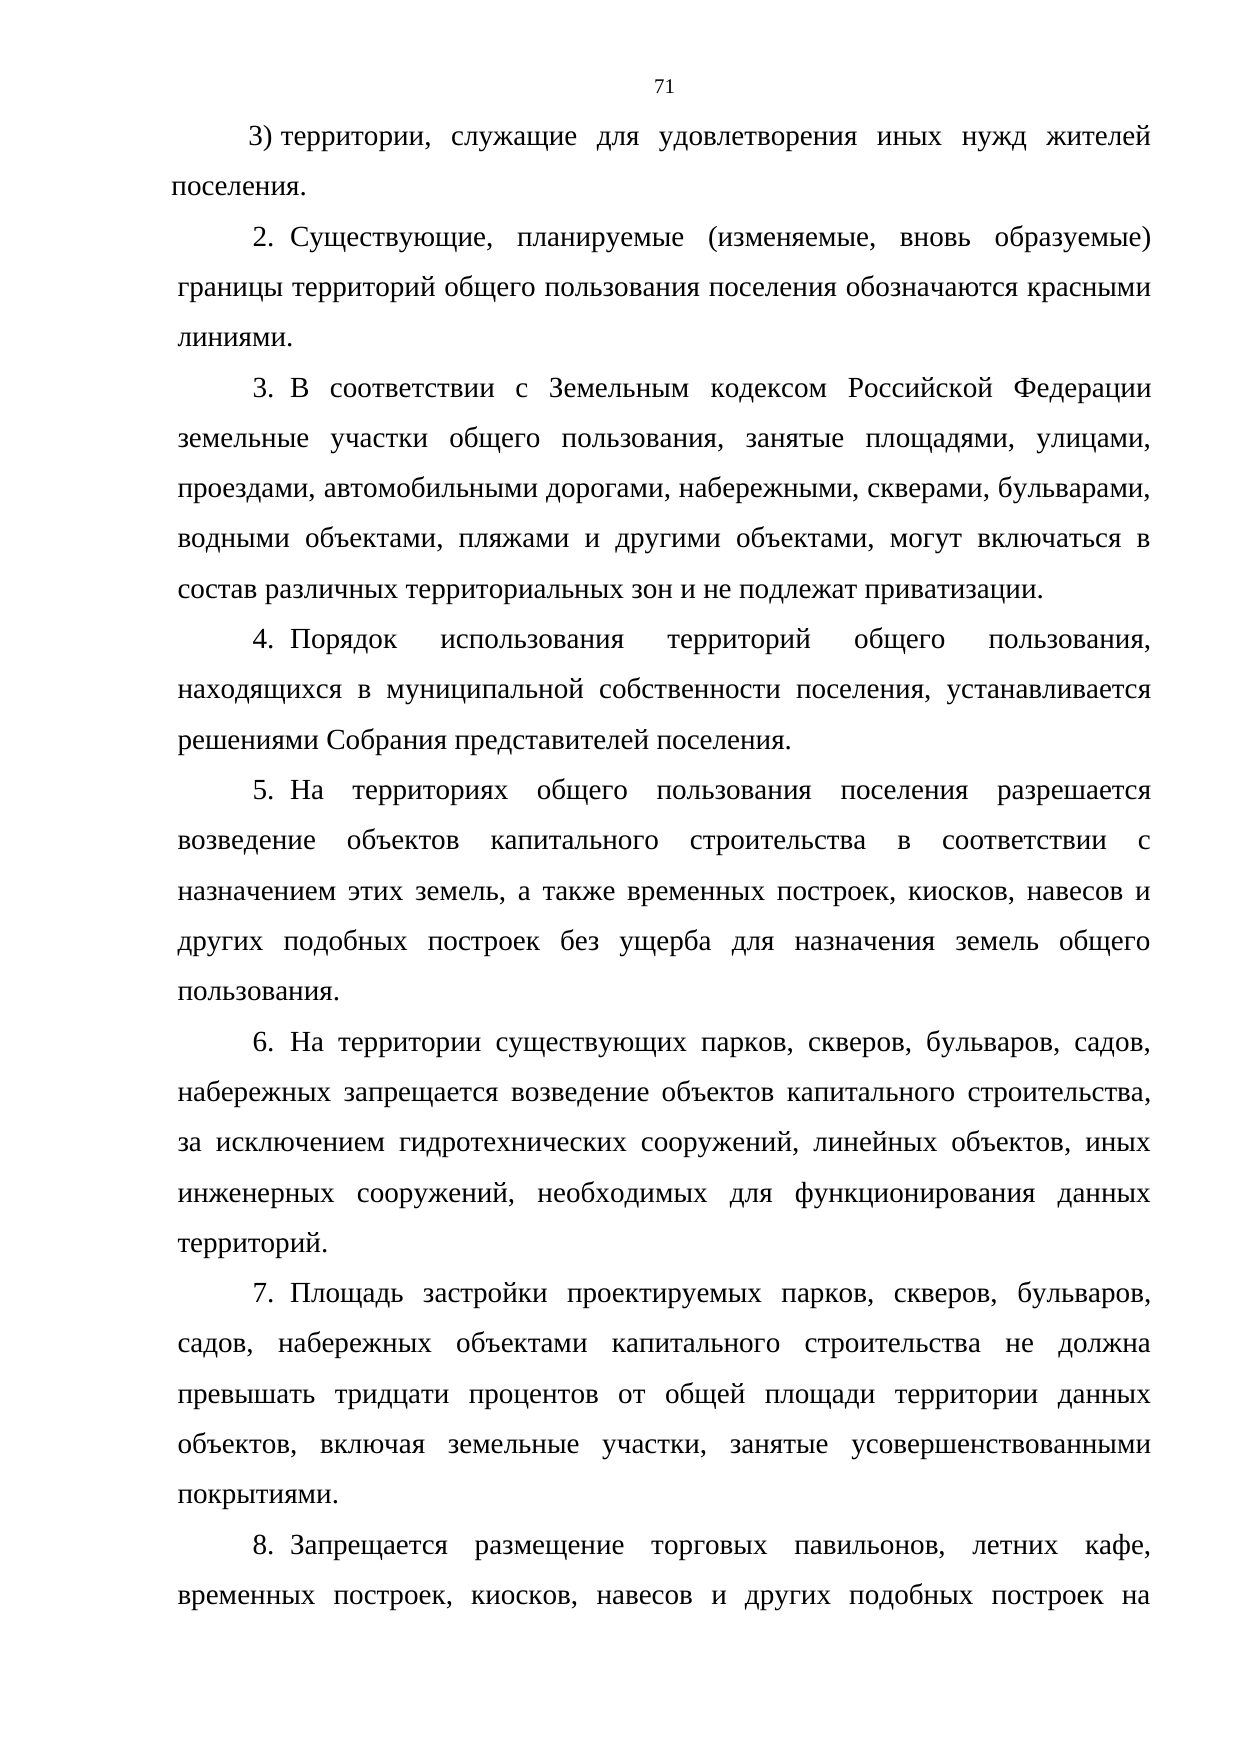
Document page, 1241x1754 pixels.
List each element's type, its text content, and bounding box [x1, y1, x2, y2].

list территории, служащие для удовлетворения иных нужд жителей поселения. [171, 118, 1152, 202]
list На территории существующих парков, скверов, бульваров, садов, набережных запрещается возведение объектов капитального строительства, за исключением гидротехнических сооружений, линейных объектов, иных инженерных сооружений, необходимых для функционирования данных территорий. [177, 1024, 1152, 1258]
list Существующие, планируемые (изменяемые, вновь образуемые) границы территорий общего пользования поселения обозначаются красными линиями. [177, 219, 1152, 353]
list Порядок использования территорий общего пользования, находящихся в муниципальной собственности поселения, устанавливается решениями Собрания представителей поселения. [177, 621, 1152, 755]
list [177, 1527, 1152, 1611]
list В соответствии с Земельным кодексом Российской Федерации земельные участки общего пользования, занятые площадями, улицами, проездами, автомобильными дорогами, набережными, скверами, бульварами, водными объектами, пляжами и другими объектами, могут включаться в состав различных территориальных зон и не подлежат приватизации. [177, 370, 1152, 604]
list Площадь застройки проектируемых парков, скверов, бульваров, садов, набережных объектами капитального строительства не должна превышать тридцати процентов от общей площади территории данных объектов, включая земельные участки, занятые усовершенствованными покрытиями. [177, 1275, 1152, 1510]
list На территориях общего пользования поселения разрешается возведение объектов капитального строительства в соответствии с назначением этих земель, а также временных построек, киосков, навесов и других подобных построек без ущерба для назначения земель общего пользования. [177, 772, 1152, 1007]
